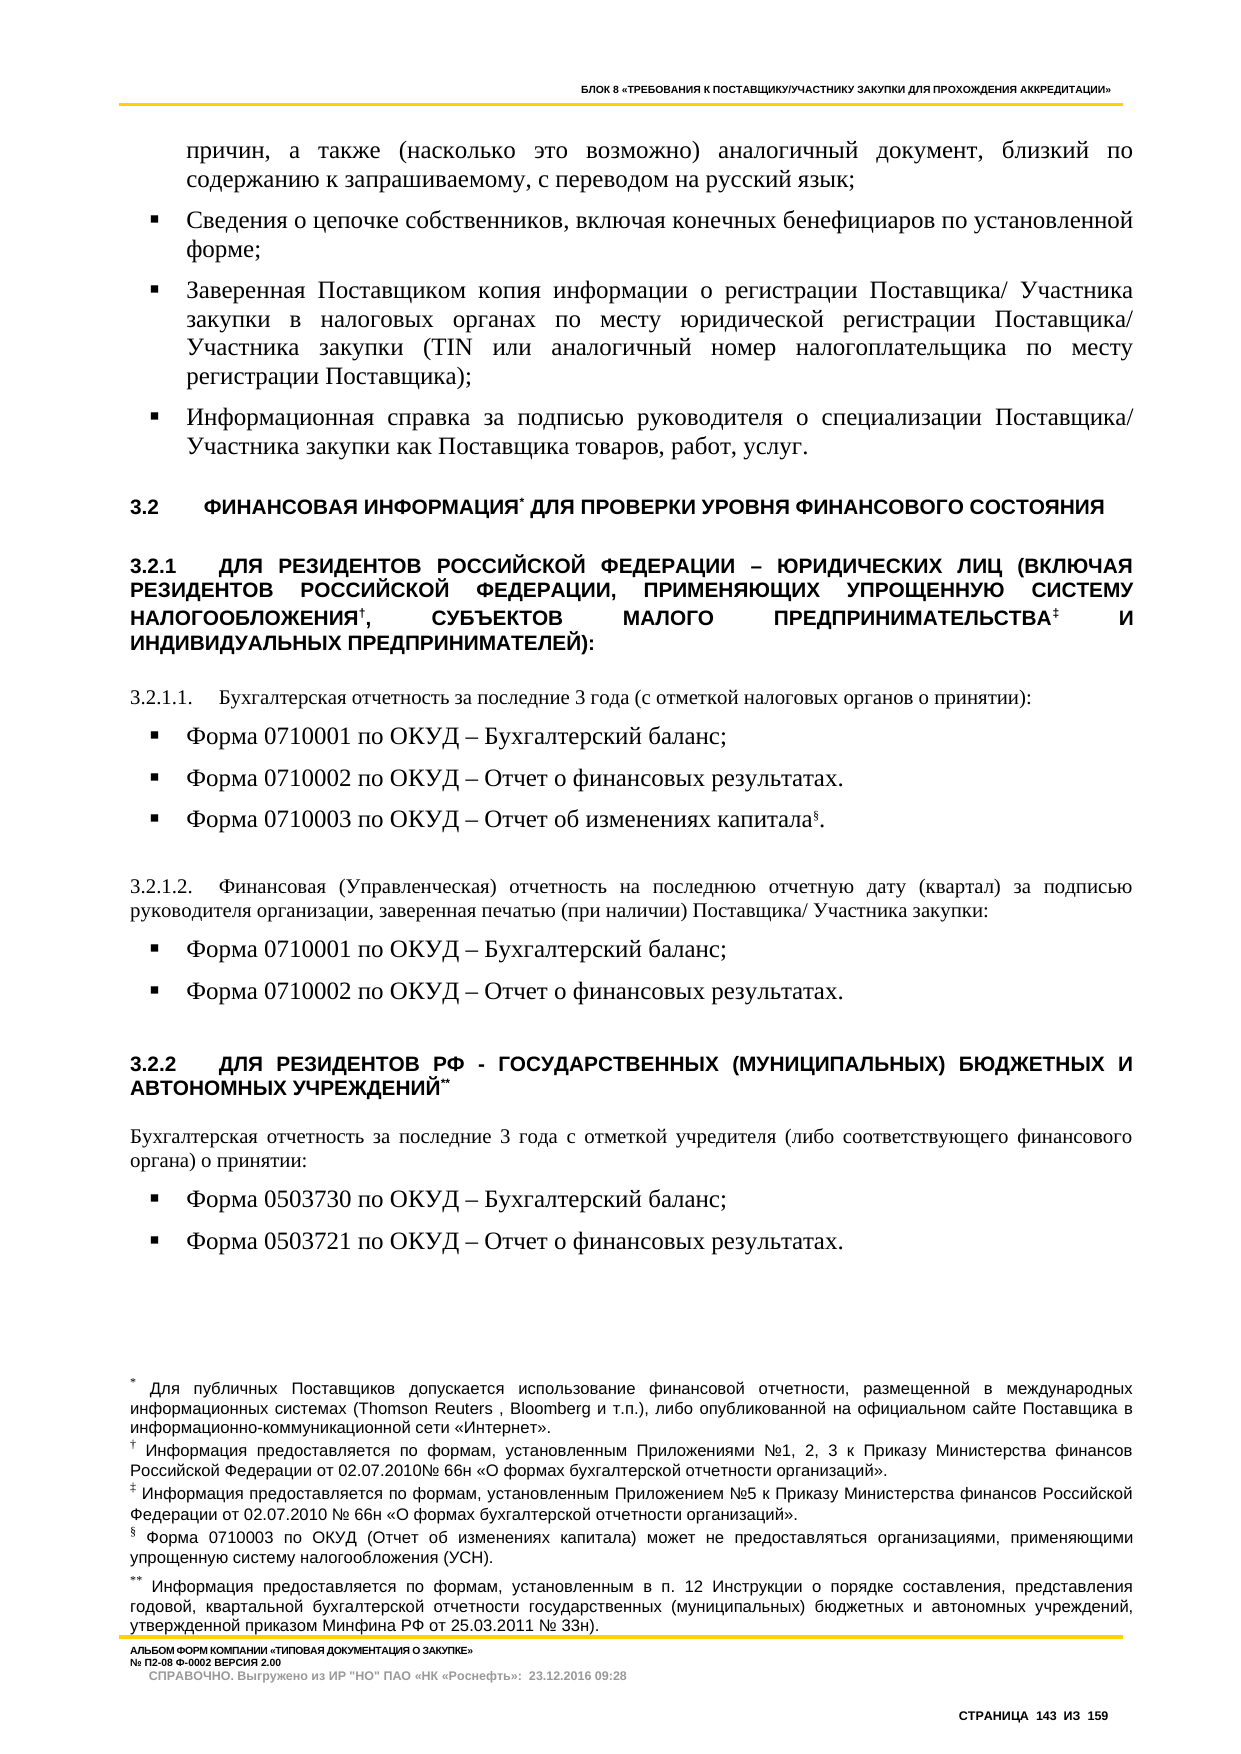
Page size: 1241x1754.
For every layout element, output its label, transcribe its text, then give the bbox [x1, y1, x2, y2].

list ДЛЯ РЕЗИДЕНТОВ РОССИЙСКОЙ ФЕДЕРАЦИИ – ЮРИДИЧЕСКИХ ЛИЦ (ВКЛЮЧАЯ РЕЗИДЕНТОВ РОССИЙСКОЙ ФЕДЕРАЦИИ, ПРИМЕНЯЮЩИХ УПРОЩЕННУЮ СИСТЕМУ НАЛОГООБЛОЖЕНИЯ, СУБЪЕКТОВ МАЛОГО ПРЕДПРИНИМАТЕЛЬСТВА И ИНДИВИДУАЛЬНЫХ ПРЕДПРИНИМАТЕЛЕЙ): [130, 554, 1134, 654]
list Бухгалтерская отчетность за последние 3 года с отметкой учредителя (либо соответствующего финансового органа) о принятии: [130, 1124, 1134, 1172]
list ДЛЯ РЕЗИДЕНТОВ РФ - ГОСУДАРСТВЕННЫХ (МУНИЦИПАЛЬНЫХ) БЮДЖЕТНЫХ И АВТОНОМНЫХ УЧРЕЖДЕНИЙ [130, 1052, 1134, 1100]
list Сведения о цепочке собственников, включая конечных бенефициаров по установленной форме; [149, 205, 1134, 262]
list ФИНАНСОВАЯ ИНФОРМАЦИЯ ДЛЯ ПРОВЕРКИ УРОВНЯ ФИНАНСОВОГО СОСТОЯНИЯ [130, 495, 1134, 519]
list Заверенная Поставщиком копия информации о регистрации Поставщика/ Участника закупки в налоговых органах по месту юридической регистрации Поставщика/ Участника закупки (TIN или аналогичный номер налогоплательщика по месту регистрации Поставщика); [149, 275, 1134, 390]
list Форма 0710001 по ОКУД – Бухгалтерский баланс; [149, 934, 1134, 963]
list Форма 0503730 по ОКУД – Бухгалтерский баланс; [149, 1184, 1134, 1213]
list Форма 0710001 по ОКУД – Бухгалтерский баланс; [149, 721, 1134, 750]
list Форма 0710002 по ОКУД – Отчет о финансовых результатах. [149, 976, 1134, 1004]
list Форма 0503721 по ОКУД – Отчет о финансовых результатах. [149, 1226, 1134, 1254]
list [149, 135, 1134, 192]
list Форма 0710002 по ОКУД – Отчет о финансовых результатах. [149, 763, 1134, 791]
list Финансовая (Управленческая) отчетность на последнюю отчетную дату (квартал) за подписью руководителя организации, заверенная печатью (при наличии) Поставщика/ Участника закупки: [130, 874, 1134, 922]
list Бухгалтерская отчетность за последние 3 года (с отметкой налоговых органов о принятии): [130, 685, 1134, 709]
list Информационная справка за подписью руководителя о специализации Поставщика/ Участника закупки как Поставщика товаров, работ, услуг. [149, 402, 1134, 460]
list Форма 0710003 по ОКУД – Отчет об изменениях капитала. [149, 804, 1134, 833]
